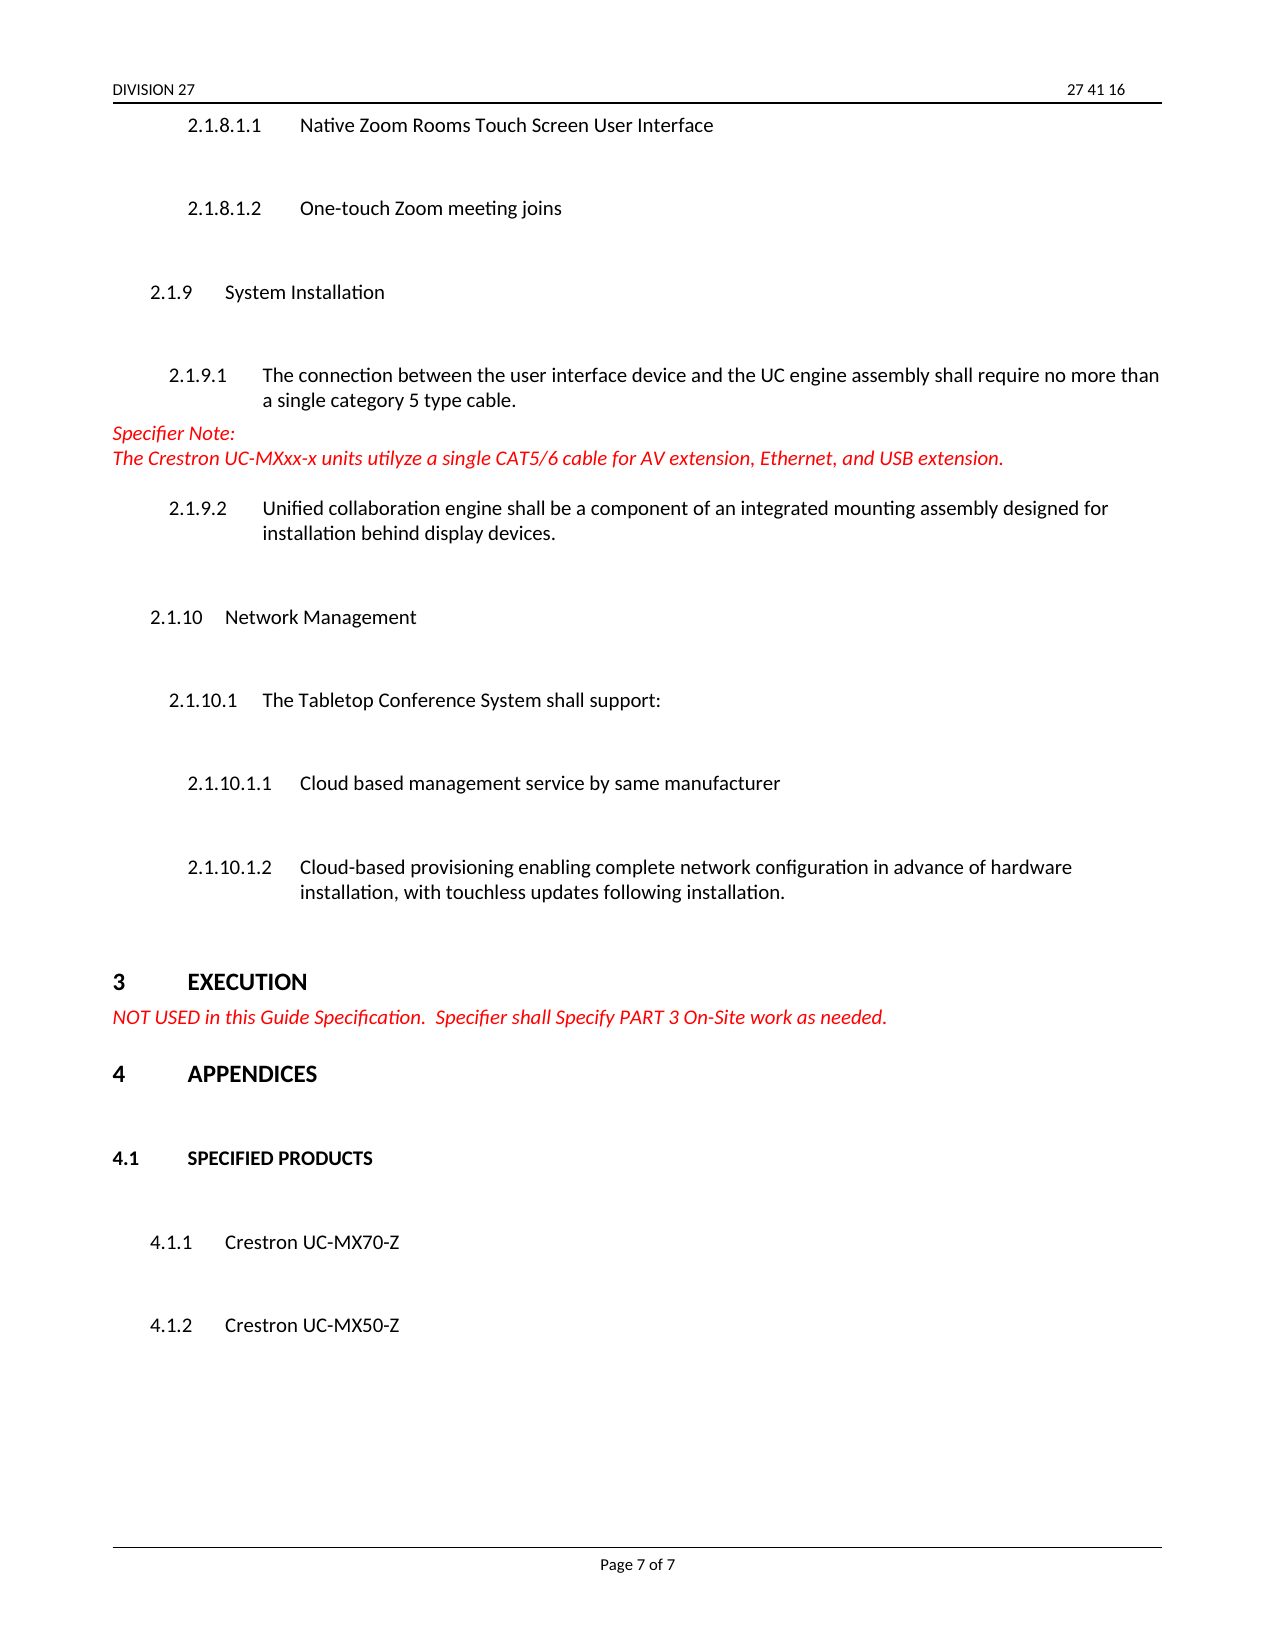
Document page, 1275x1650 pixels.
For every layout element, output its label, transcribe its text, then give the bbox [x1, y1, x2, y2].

subtitle System Installation [150, 279, 1162, 304]
text Specifier Note: [112, 421, 1162, 446]
subtitle EXECUTION [112, 971, 1162, 996]
subtitle Unified collaboration engine shall be a component of an integrated mounting assembly designed for installation behind display devices. [169, 496, 1162, 546]
subtitle Network Management [150, 604, 1162, 629]
subtitle One-touch Zoom meeting joins [187, 196, 1162, 221]
subtitle The Tabletop Conference System shall support: [169, 687, 1162, 712]
subtitle Cloud based management service by same manufacturer [187, 771, 1162, 796]
subtitle Cloud-based provisioning enabling complete network configuration in advance of hardware installation, with touchless updates following installation. [187, 854, 1162, 904]
subtitle The connection between the user interface device and the UC engine assembly shall require no more than a single category 5 type cable. [169, 362, 1162, 412]
subtitle APPENDICES [112, 1062, 1162, 1087]
subtitle SPECIFIED PRODUCTS [112, 1146, 1162, 1171]
text The Crestron UC-MXxx-x units utilyze a single CAT5/6 cable for AV extension, Ethernet, and USB extension. [112, 446, 1162, 471]
subtitle Native Zoom Rooms Touch Screen User Interface [187, 112, 1162, 137]
text NOT USED in this Guide Specification. Specifier shall Specify PART 3 On-Site work as needed. [112, 1004, 1162, 1029]
subtitle Crestron UC-MX50-Z [150, 1312, 1162, 1337]
subtitle Crestron UC-MX70-Z [150, 1229, 1162, 1254]
